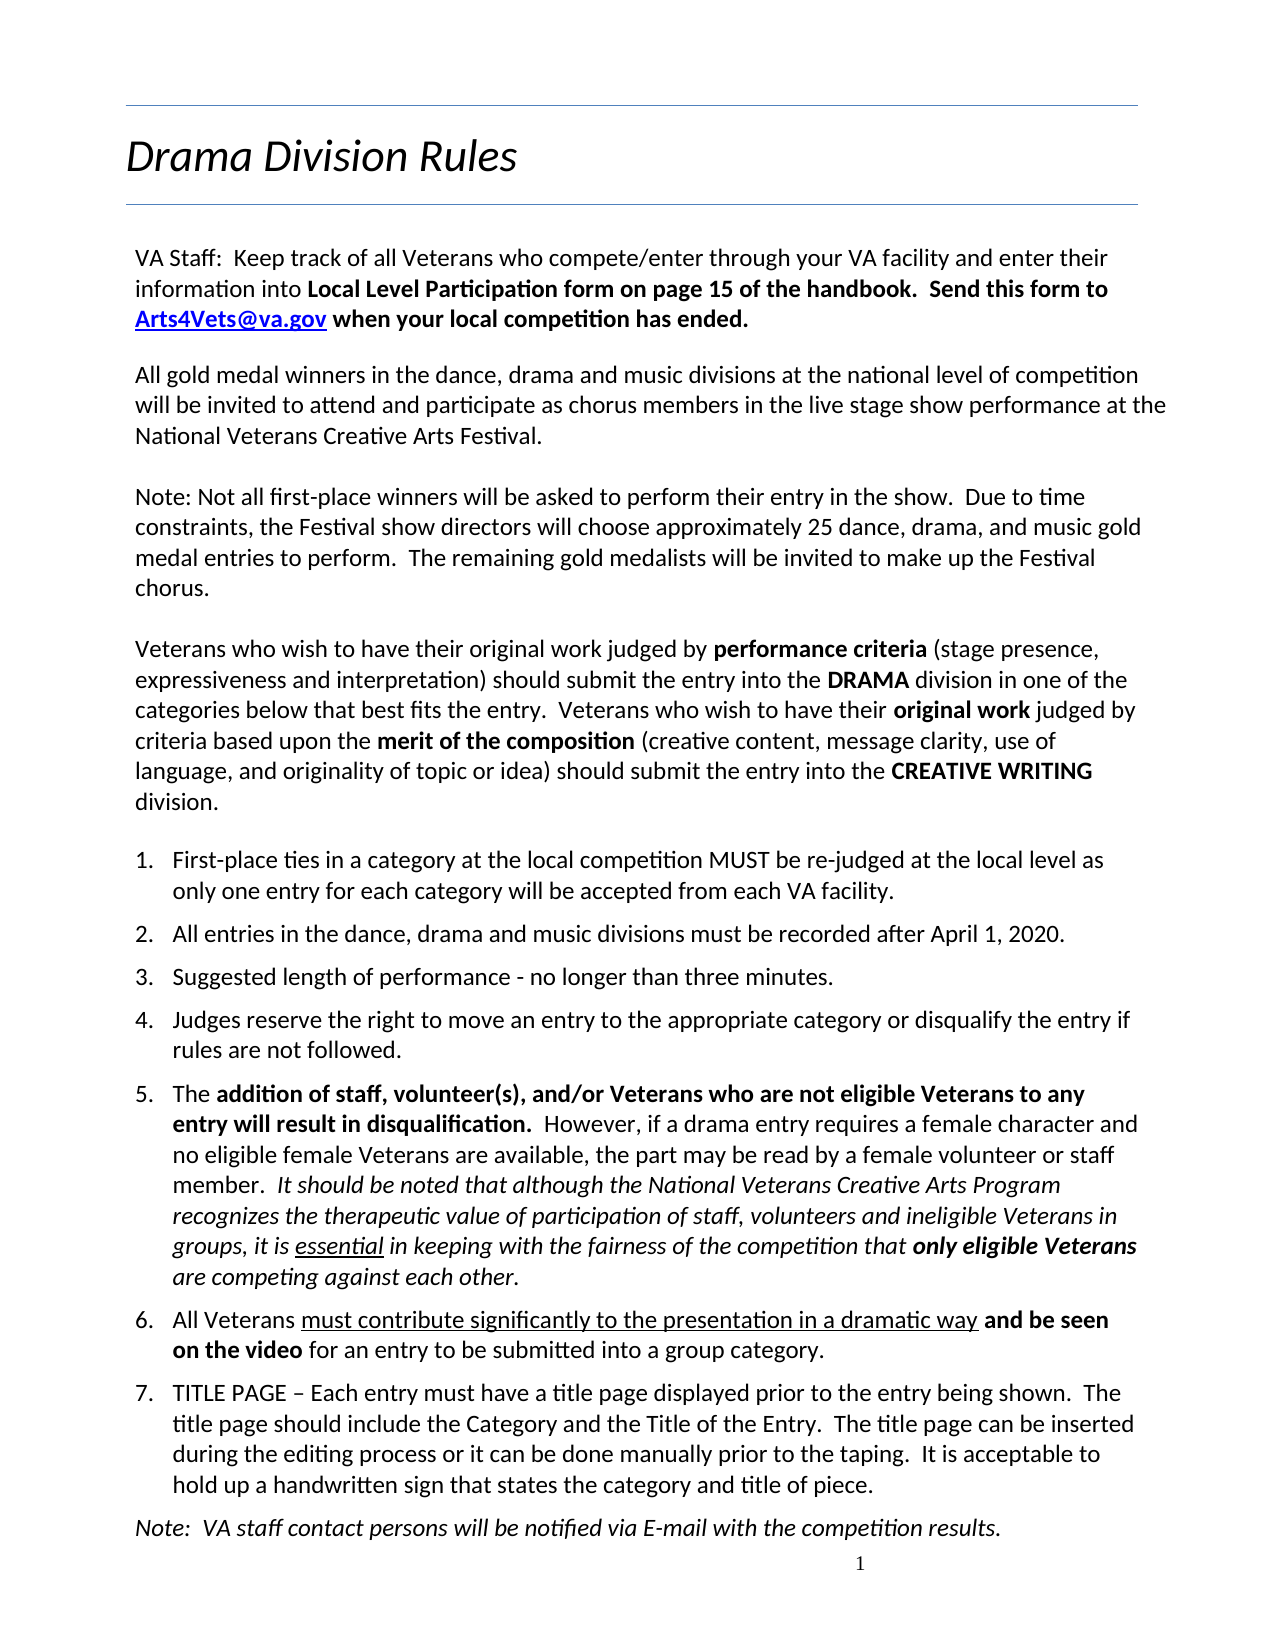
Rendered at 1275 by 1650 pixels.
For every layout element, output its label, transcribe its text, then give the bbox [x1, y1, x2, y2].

list Judges reserve the right to move an entry to the appropriate category or disqualify the entry if rules are not followed. [135, 1004, 1140, 1065]
list TITLE PAGE – Each entry must have a title page displayed prior to the entry being shown. The title page should include the Category and the Title of the Entry. The title page can be inserted during the editing process or it can be done manually prior to the taping. It is acceptable to hold up a handwritten sign that states the category and title of piece. [135, 1377, 1140, 1499]
list All entries in the dance, drama and music divisions must be recorded after April 1, 2020. [135, 918, 1140, 949]
text Veterans who wish to have their original work judged by performance criteria (stage presence, expressiveness and interpretation) should submit the entry into the DRAMA division in one of the categories below that best fits the entry. Veterans who wish to have their original work judged by criteria based upon the merit of the composition (creative content, message clarity, use of language, and originality of topic or idea) should submit the entry into the CREATIVE WRITING division. [135, 633, 1149, 817]
list The addition of staff, volunteer(s), and/or Veterans who are not eligible Veterans to any entry will result in disqualification. However, if a drama entry requires a female character and no eligible female Veterans are available, the part may be read by a female volunteer or staff member. It should be noted that although the National Veterans Creative Arts Program recognizes the therapeutic value of participation of staff, volunteers and ineligible Veterans in groups, it is essential in keeping with the fairness of the competition that only eligible Veterans are competing against each other. [135, 1078, 1140, 1291]
list Suggested length of performance - no longer than three minutes. [135, 961, 1140, 992]
text Drama Division Rules [126, 106, 1138, 204]
list All Veterans must contribute significantly to the presentation in a dramatic way and be seen on the video for an entry to be submitted into a group category. [135, 1304, 1140, 1365]
text All gold medal winners in the dance, drama and music divisions at the national level of competition will be invited to attend and participate as chorus members in the live stage show performance at the National Veterans Creative Arts Festival. [135, 359, 1176, 450]
text Note: VA staff contact persons will be notified via E-mail with the competition results. [135, 1512, 1140, 1542]
text VA Staff: Keep track of all Veterans who compete/enter through your VA facility and enter their information into Local Level Participation form on page 15 of the handbook. Send this form to Arts4Vets@va.gov when your local competition has ended. [135, 242, 1200, 334]
list First-place ties in a category at the local competition MUST be re-judged at the local level as only one entry for each category will be accepted from each VA facility. [135, 844, 1140, 906]
text Note: Not all first-place winners will be asked to perform their entry in the show. Due to time constraints, the Festival show directors will choose approximately 25 dance, drama, and music gold medal entries to perform. The remaining gold medalists will be invited to make up the Festival chorus. [135, 481, 1176, 603]
